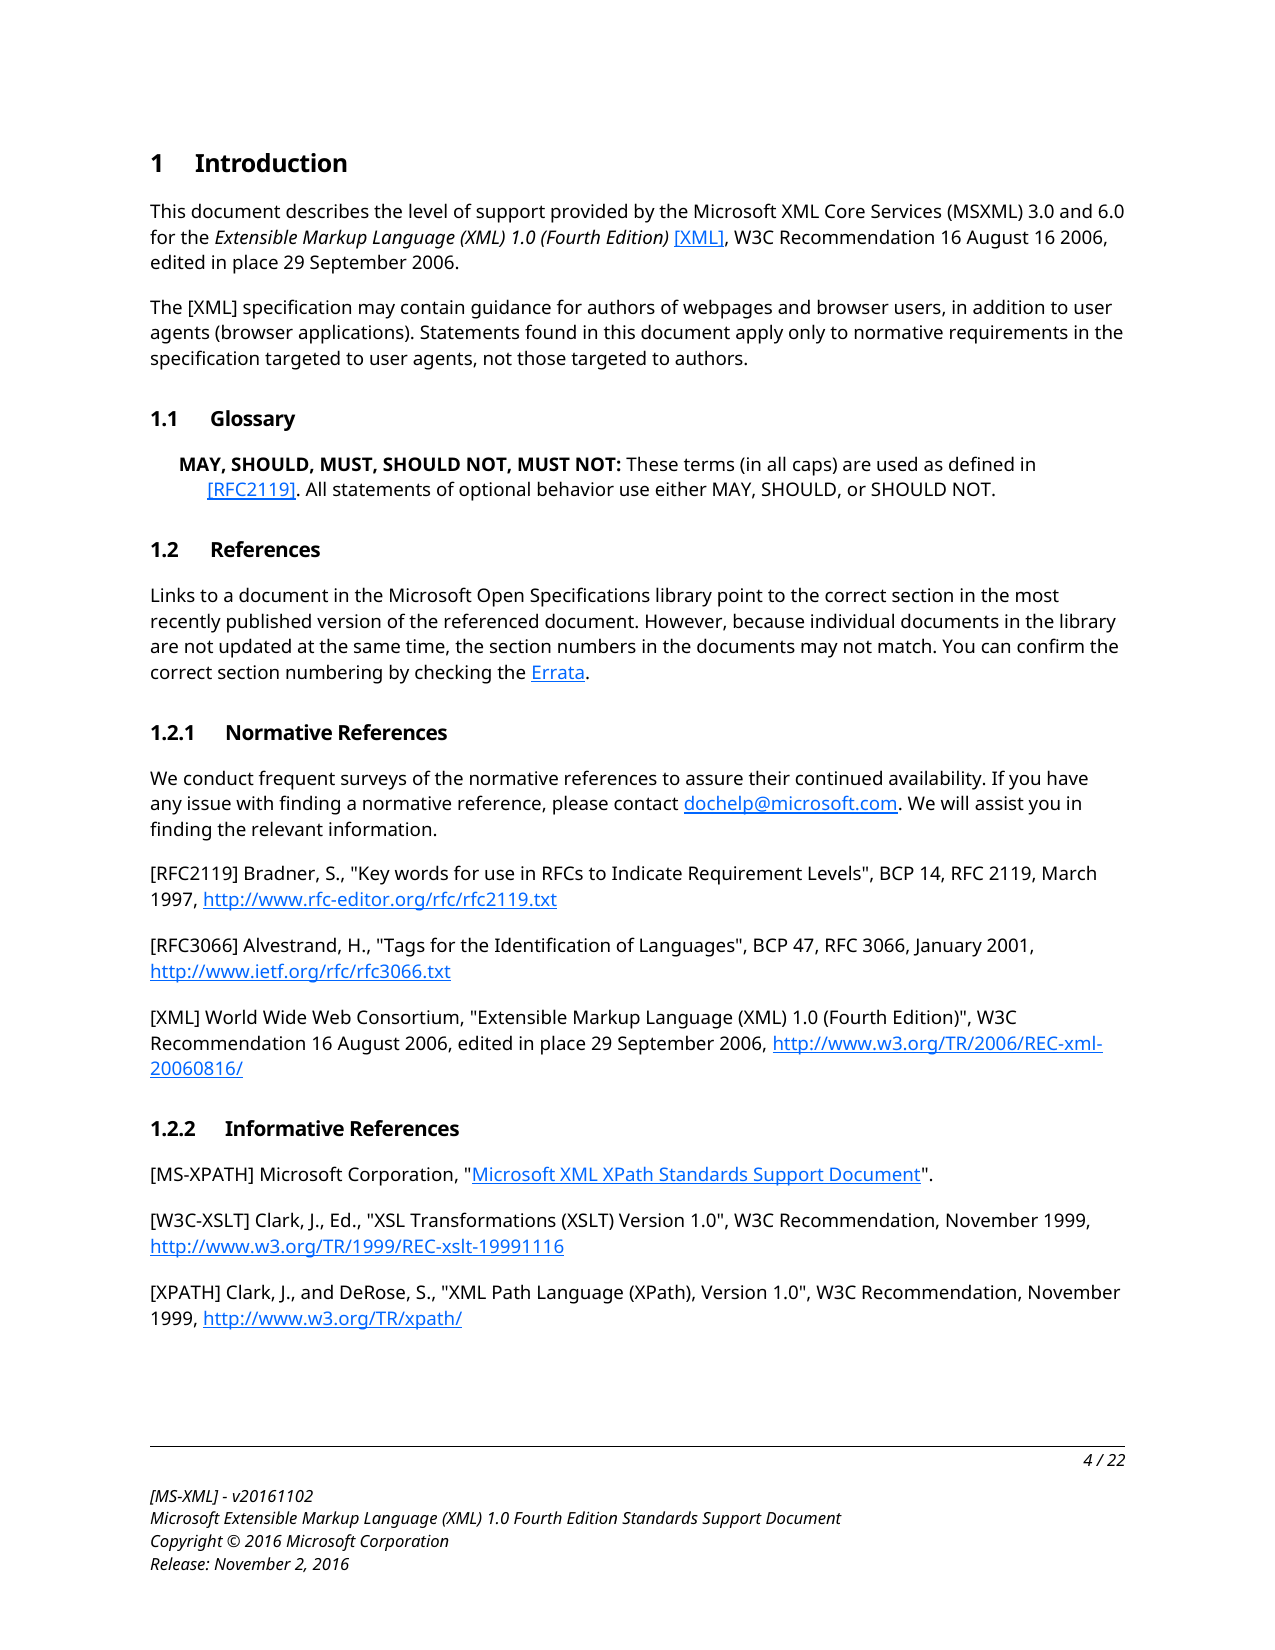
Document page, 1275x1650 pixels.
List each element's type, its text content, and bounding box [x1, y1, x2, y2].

subtitle Introduction [150, 146, 1125, 180]
text [RFC2119] Bradner, S., "Key words for use in RFCs to Indicate Requirement Levels", BCP 14, RFC 2119, March 1997, http://www.rfc-editor.org/rfc/rfc2119.txt [150, 861, 1125, 912]
text This document describes the level of support provided by the Microsoft XML Core Services (MSXML) 3.0 and 6.0 for the Extensible Markup Language (XML) 1.0 (Fourth Edition) [XML], W3C Recommendation 16 August 16 2006, edited in place 29 September 2006. [150, 199, 1125, 275]
subtitle Glossary [150, 404, 1125, 432]
text [RFC3066] Alvestrand, H., "Tags for the Identification of Languages", BCP 47, RFC 3066, January 2001, http://www.ietf.org/rfc/rfc3066.txt [150, 932, 1125, 983]
text [XPATH] Clark, J., and DeRose, S., "XML Path Language (XPath), Version 1.0", W3C Recommendation, November 1999, http://www.w3.org/TR/xpath/ [150, 1279, 1125, 1331]
text We conduct frequent surveys of the normative references to assure their continued availability. If you have any issue with finding a normative reference, please contact dochelp@microsoft.com. We will assist you in finding the relevant information. [150, 765, 1125, 842]
text [MS-XPATH] Microsoft Corporation, "Microsoft XML XPath Standards Support Document". [150, 1161, 1125, 1187]
text Links to a document in the Microsoft Open Specifications library point to the correct section in the most recently published version of the referenced document. However, because individual documents in the library are not updated at the same time, the section numbers in the documents may not match. You can confirm the correct section numbering by checking the Errata. [150, 583, 1125, 685]
text [W3C-XSLT] Clark, J., Ed., "XSL Transformations (XSLT) Version 1.0", W3C Recommendation, November 1999, http://www.w3.org/TR/1999/REC-xslt-19991116 [150, 1208, 1125, 1259]
text [XML] World Wide Web Consortium, "Extensible Markup Language (XML) 1.0 (Fourth Edition)", W3C Recommendation 16 August 2006, edited in place 29 September 2006, http://www.w3.org/TR/2006/REC-xml-20060816/ [150, 1004, 1125, 1081]
subtitle Normative References [150, 718, 1125, 746]
text The [XML] specification may contain guidance for authors of webpages and browser users, in addition to user agents (browser applications). Statements found in this document apply only to normative requirements in the specification targeted to user agents, not those targeted to authors. [150, 294, 1125, 371]
text MAY, SHOULD, MUST, SHOULD NOT, MUST NOT: These terms (in all caps) are used as defined in [RFC2119]. All statements of optional behavior use either MAY, SHOULD, or SHOULD NOT. [178, 451, 1125, 502]
subtitle References [150, 535, 1125, 564]
subtitle Informative References [150, 1114, 1125, 1143]
